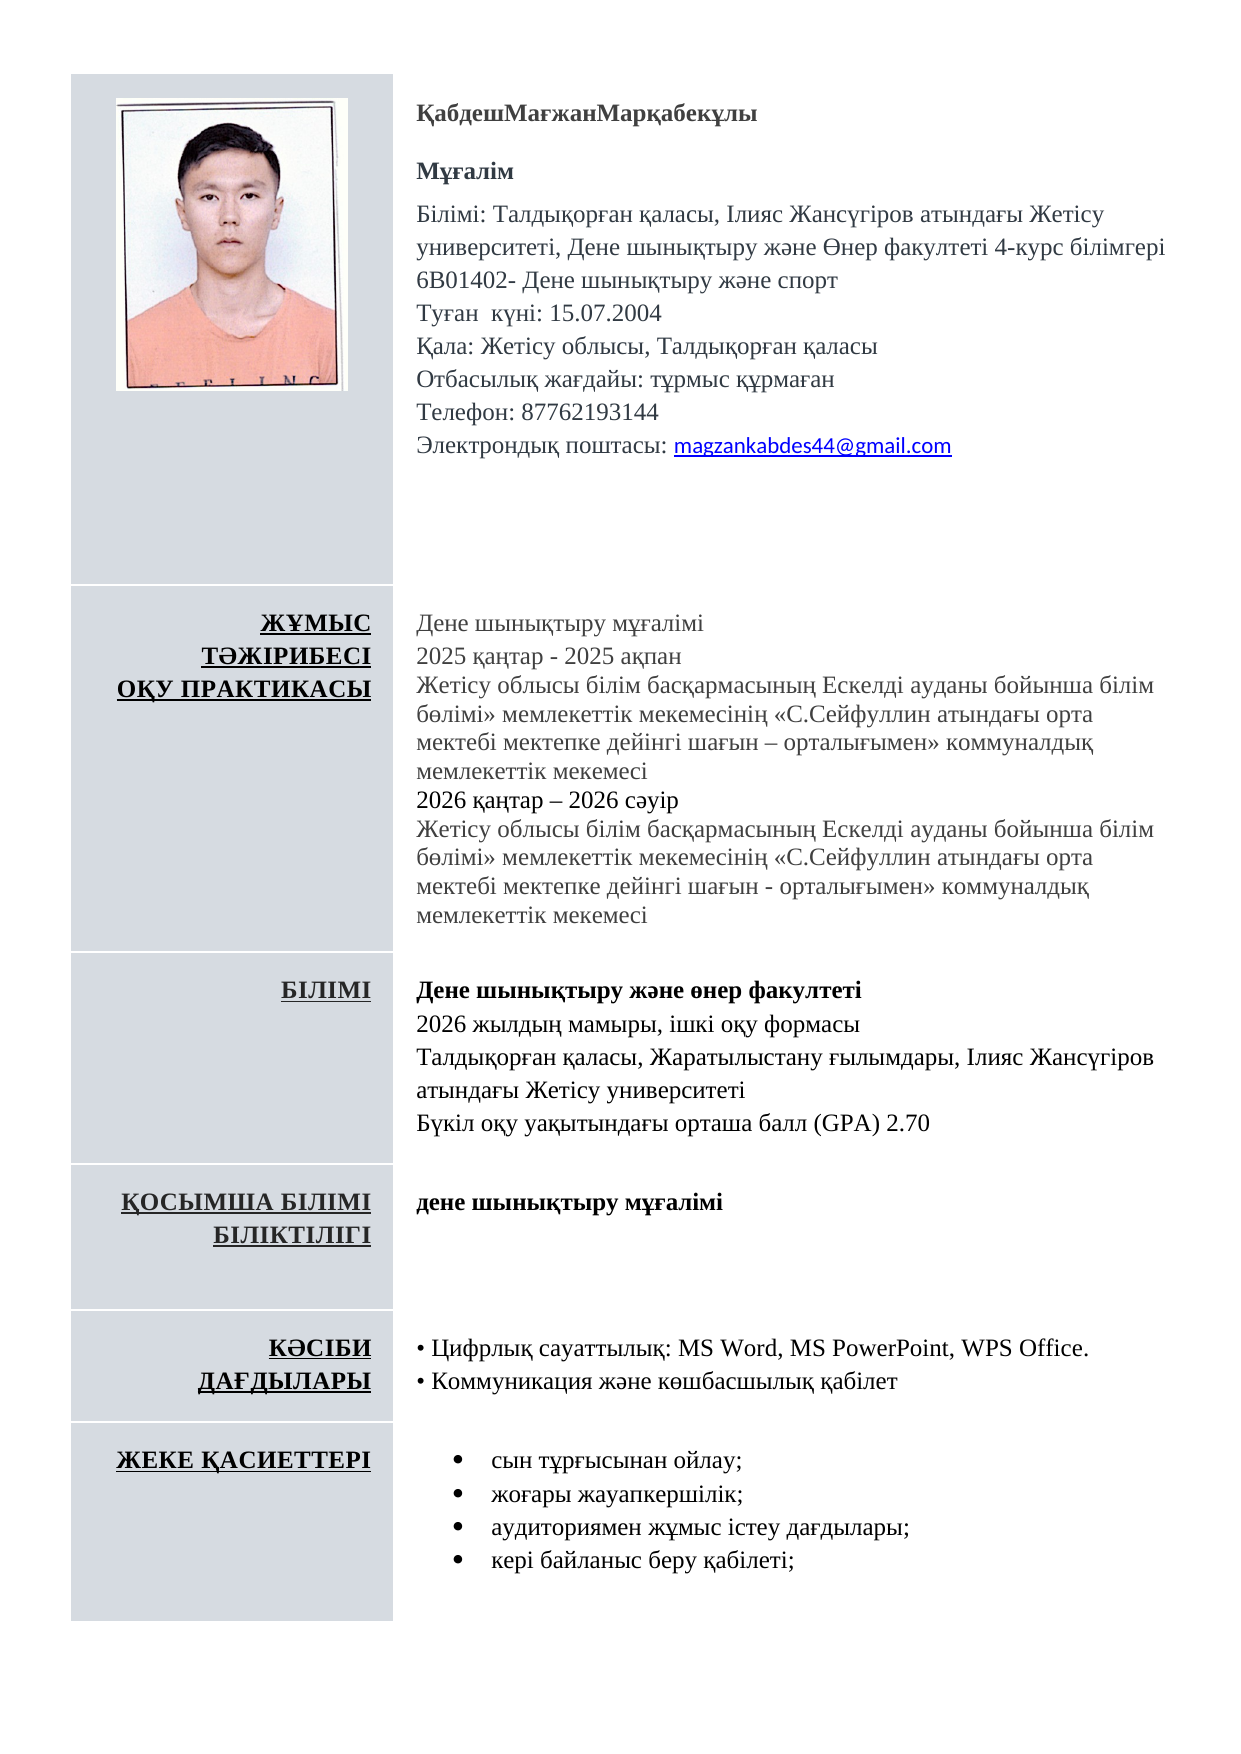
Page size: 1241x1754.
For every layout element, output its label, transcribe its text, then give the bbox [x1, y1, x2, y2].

table_cell • Цифрлық сауаттылық: MS Word, MS PowerPoint, WPS Office. • Коммуникация және көшбасшылық қабілет [395, 1311, 1194, 1421]
table_cell Дене шынықтыру және өнер факултеті 2026 жылдың мамыры, ішкі оқу формасы Талдықорған қаласы, Жаратылыстану ғылымдары, Ілияс Жансүгіров атындағы Жетісу университеті Бүкіл оқу уақытындағы орташа балл (GPA) 2.70 [395, 953, 1194, 1163]
table_cell ЖЕКЕ ҚАСИЕТТЕРІ [71, 1423, 393, 1621]
table_cell Дене шынықтыру мұғалімі 2025 қаңтар - 2025 ақпан Жетісу облысы білім басқармасының Ескелді ауданы бойынша білім бөлімі» мемлекеттік мекемесінің «C.Сейфуллин атындағы орта мектебі мектепке дейінгі шағын – орталығымен» коммуналдық мемлекеттік мекемесі 2026 қаңтар – 2026 сәуір Жетісу облысы білім басқармасының Ескелді ауданы бойынша білім бөлімі» мемлекеттік мекемесінің «C.Сейфуллин атындағы орта мектебі мектепке дейінгі шағын - орталығымен» коммуналдық мемлекеттік мекемесі [395, 586, 1194, 951]
table_cell дене шынықтыру мұғалімі [395, 1165, 1194, 1309]
table_cell ҚОСЫМША БІЛІМІ БІЛІКТІЛІГІ [71, 1165, 393, 1309]
table_cell БІЛІМІ [71, 953, 393, 1163]
table_header [71, 74, 393, 584]
table_cell ЖҰМЫС ТӘЖІРИБЕСІ ОҚУ ПРАКТИКАСЫ [71, 586, 393, 951]
table_header ҚабдешМағжанМарқабекұлы Мұғалім Білімі: Талдықорған қаласы, Ілияс Жансүгіров атындағы Жетісу университеті, Дене шынықтыру және Өнер факултеті 4-курс білімгері 6В01402- Дене шынықтыру және спорт Туған күні: 15.07.2004 Қала: Жетісу облысы, Талдықорған қаласы Отбасылық жағдайы: тұрмыс құрмаған Телефон: 87762193144 Электрондық поштасы: magzankabdes44@gmail.com [395, 76, 1194, 584]
table_cell КӘСІБИ ДАҒДЫЛАРЫ [71, 1311, 393, 1421]
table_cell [395, 1423, 1194, 1621]
